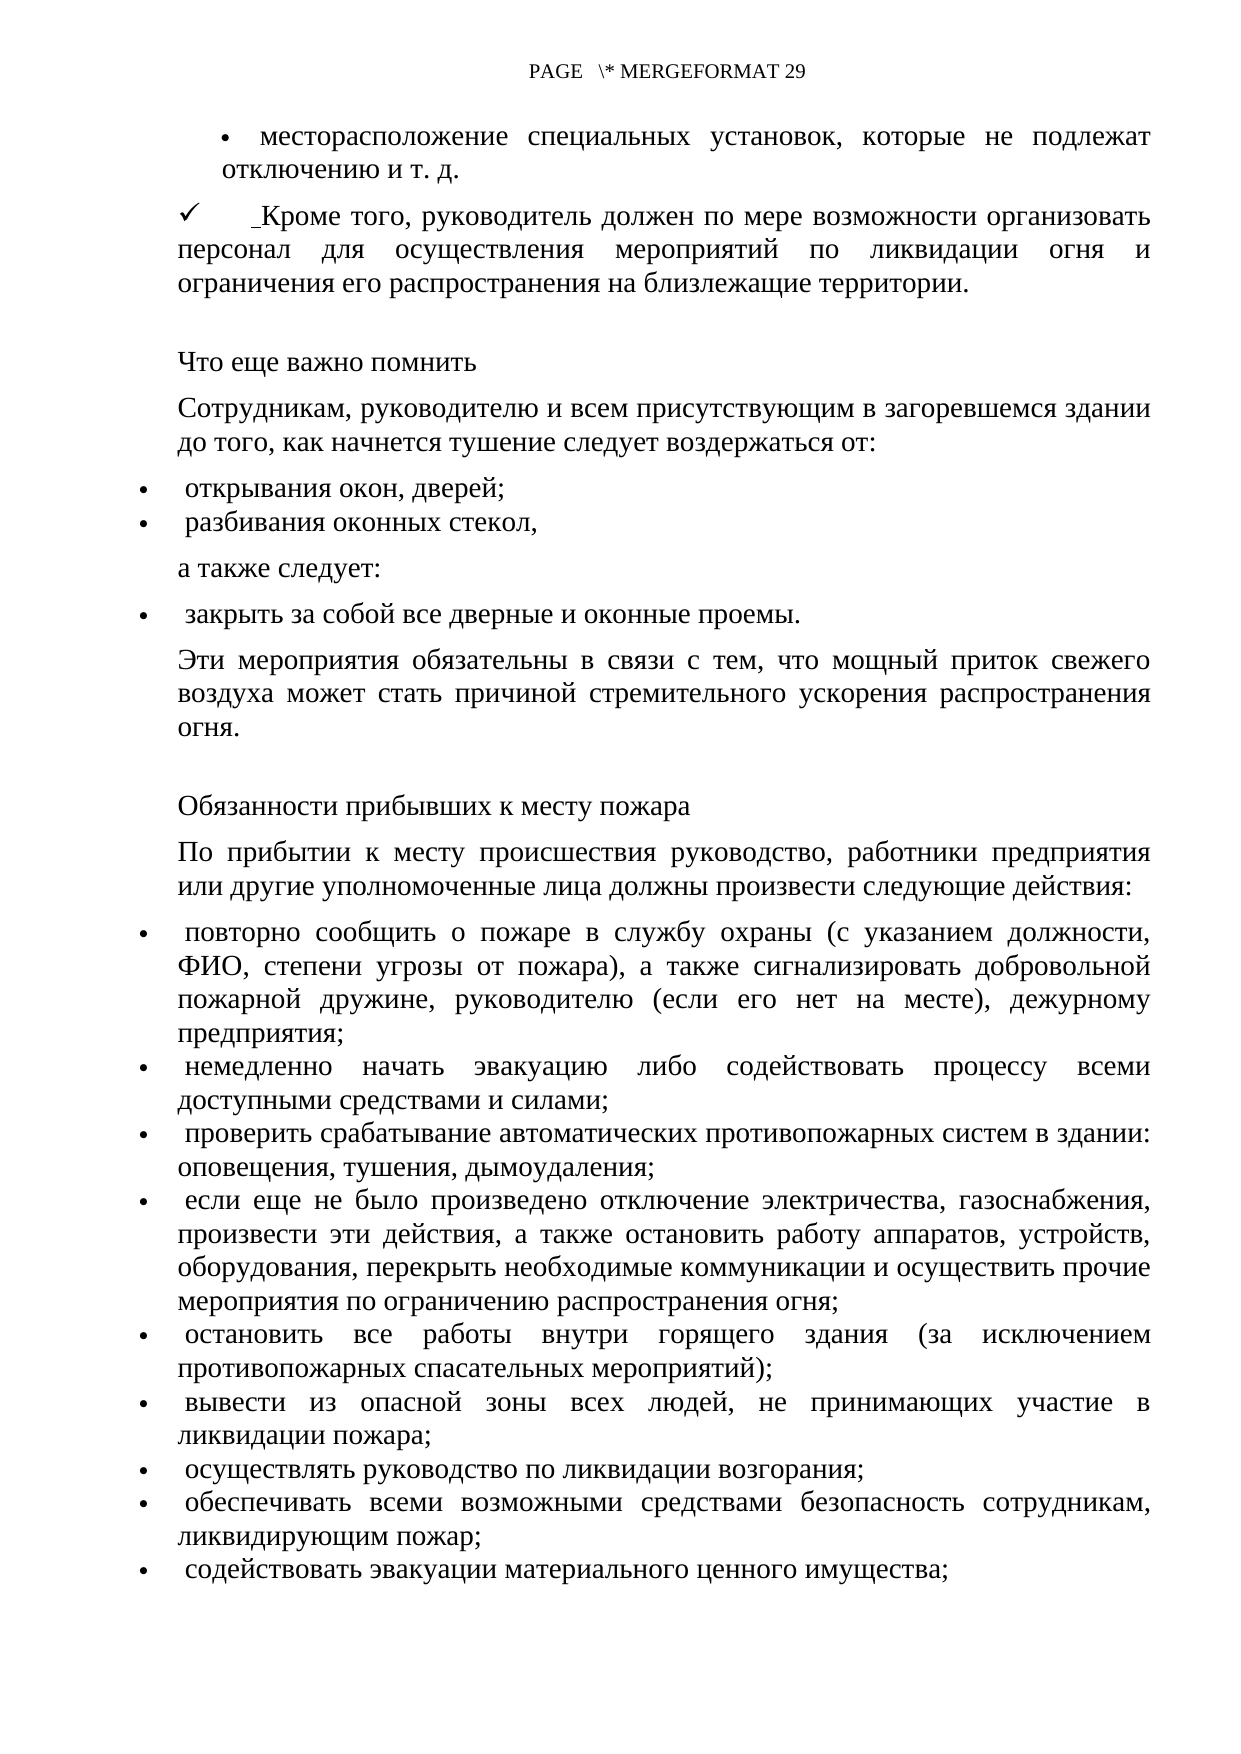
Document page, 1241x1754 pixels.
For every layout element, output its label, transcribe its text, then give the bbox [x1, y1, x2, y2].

text а также следует: [177, 550, 1152, 583]
list обеспечивать всеми возможными средствами безопасность сотрудникам, ликвидирующим пожар; [140, 1484, 1152, 1551]
list если еще не было произведено отключение электричества, газоснабжения, произвести эти действия, а также остановить работу аппаратов, устройств, оборудования, перекрыть необходимые коммуникации и осуществить прочие мероприятия по ограничению распространения огня; [140, 1182, 1152, 1317]
list открывания окон, дверей; [140, 470, 1152, 504]
list осуществлять руководство по ликвидации возгорания; [140, 1451, 1152, 1484]
subtitle Обязанности прибывших к месту пожара [177, 788, 1152, 822]
list остановить все работы внутри горящего здания (за исключением противопожарных спасательных мероприятий); [140, 1317, 1152, 1384]
list повторно сообщить о пожаре в службу охраны (с указанием должности, ФИО, степени угрозы от пожара), а также сигнализировать добровольной пожарной дружине, руководителю (если его нет на месте), дежурному предприятия; [140, 914, 1152, 1048]
list проверить срабатывание автоматических противопожарных систем в здании: оповещения, тушения, дымоудаления; [140, 1115, 1152, 1182]
list содействовать эвакуации материального ценного имущества; [140, 1551, 1152, 1585]
subtitle Что еще важно помнить [177, 344, 1152, 378]
list разбивания оконных стекол, [140, 504, 1152, 537]
list Кроме того, руководитель должен по мере возможности организовать персонал для осуществления мероприятий по ликвидации огня и ограничения его распространения на близлежащие территории. [177, 198, 1152, 298]
list закрыть за собой все дверные и оконные проемы. [140, 596, 1152, 629]
list немедленно начать эвакуацию либо содействовать процессу всеми доступными средствами и силами; [140, 1048, 1152, 1115]
text По прибытии к месту происшествия руководство, работники предприятия или другие уполномоченные лица должны произвести следующие действия: [177, 834, 1152, 902]
list месторасположение специальных установок, которые не подлежат отключению и т. д. [222, 118, 1152, 185]
text Эти мероприятия обязательны в связи с тем, что мощный приток свежего воздуха может стать причиной стремительного ускорения распространения огня. [177, 642, 1152, 742]
list вывести из опасной зоны всех людей, не принимающих участие в ликвидации пожара; [140, 1384, 1152, 1451]
text Сотрудникам, руководителю и всем присутствующим в загоревшемся здании до того, как начнется тушение следует воздержаться от: [177, 391, 1152, 458]
